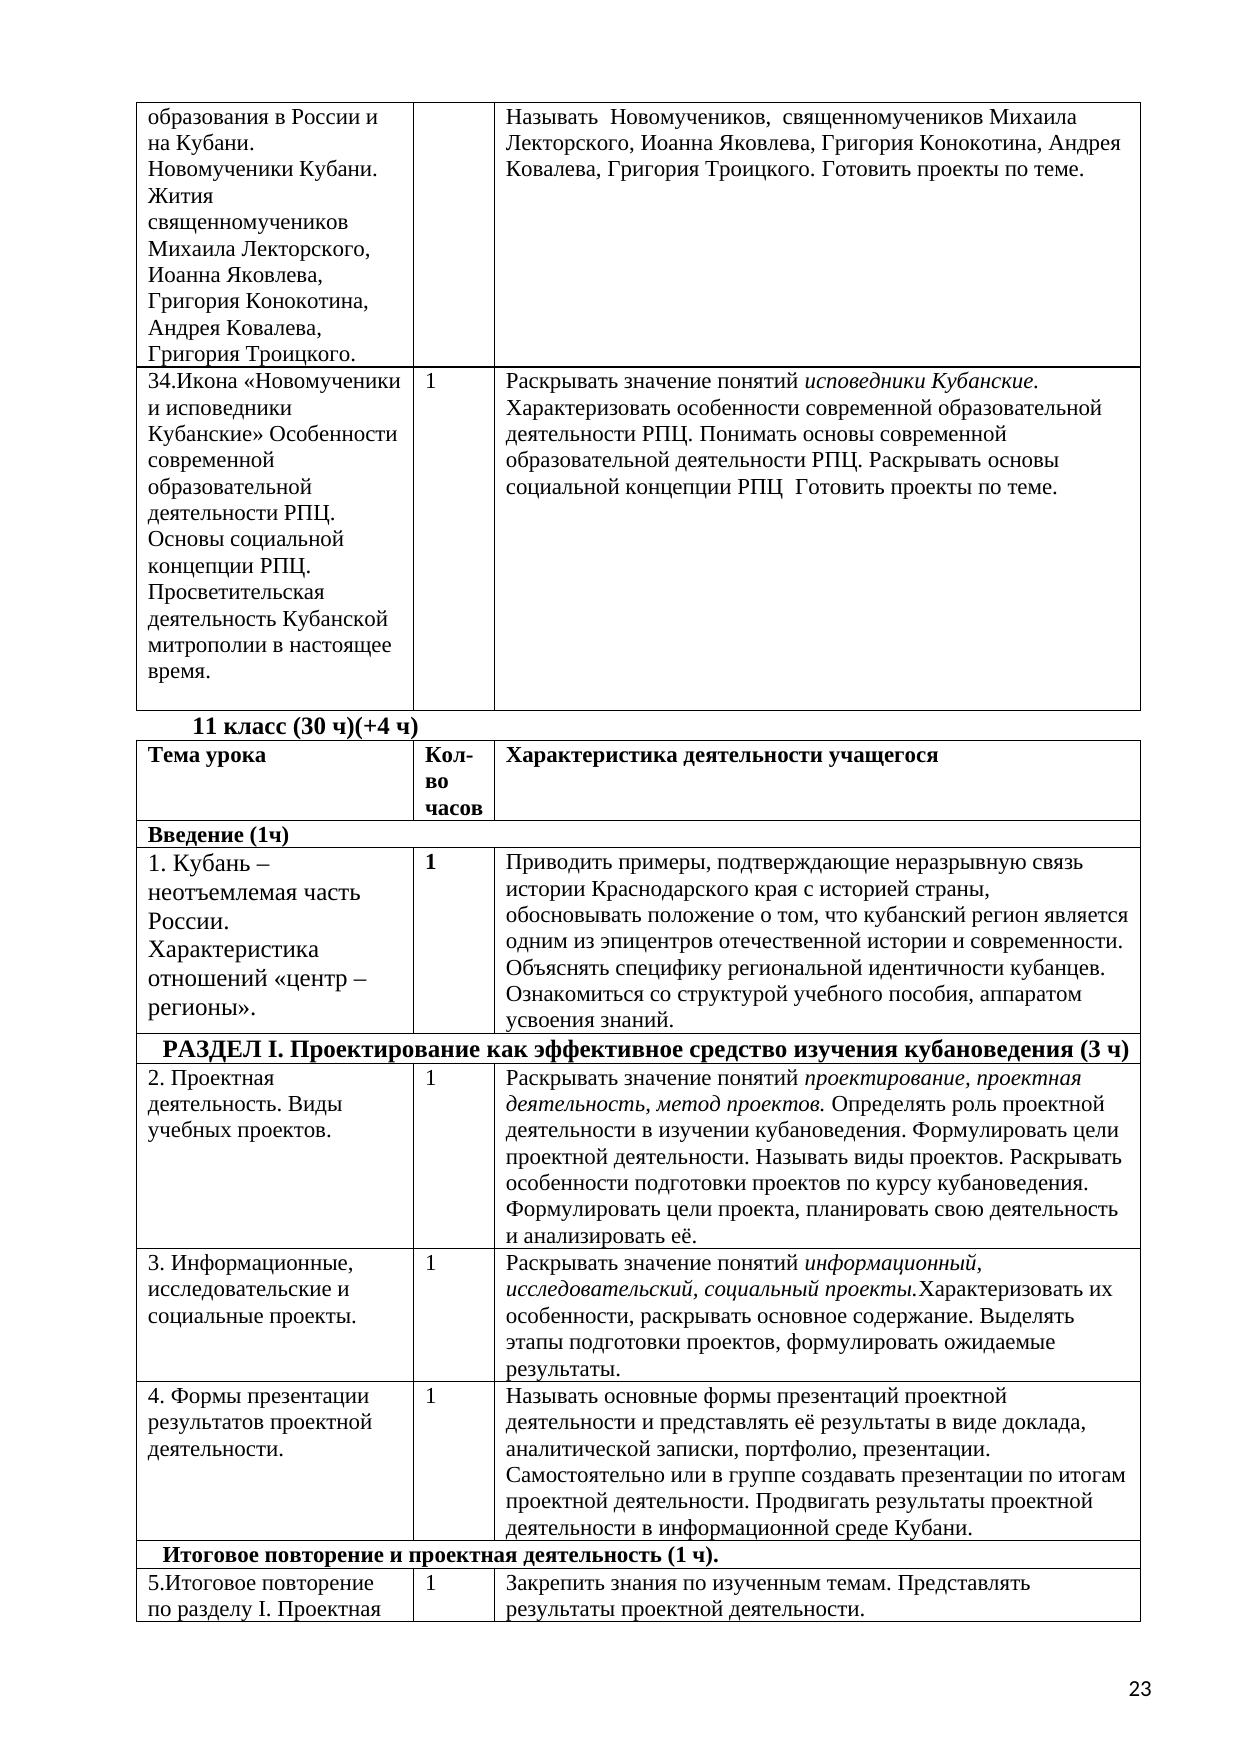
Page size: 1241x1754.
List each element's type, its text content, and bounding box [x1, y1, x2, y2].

table_cell 1 [414, 103, 494, 366]
table_cell Введение (1ч) [137, 821, 1140, 847]
text 11 класс (30 ч)(+4 ч) [148, 711, 1152, 740]
table_cell 1 [414, 1569, 494, 1621]
table_cell 4. Формы презентации результатов проектной деятельности. [137, 1382, 413, 1540]
table_cell 2. Проектная деятельность. Виды учебных проектов. [137, 1064, 413, 1248]
table_cell Итоговое повторение и проектная деятельность (1 ч). [137, 1541, 1140, 1567]
table_cell Раскрывать значение понятий информационный, исследовательский, социальный проекты.Характеризовать их особенности, раскрывать основное содержание. Выделять этапы подготовки проектов, формулировать ожидаемые результаты. [495, 1249, 1140, 1381]
table_header Кол-во часов [414, 741, 494, 820]
table_cell Приводить примеры, подтверждающие неразрывную связь истории Краснодарского края с историей страны, обосновывать положение о том, что кубанский регион является одним из эпицентров отечественной истории и современности. Объяснять специфику региональной идентичности кубанцев. Ознакомиться со структурой учебного пособия, аппаратом усвоения знаний. [495, 848, 1140, 1033]
table_header Характеристика деятельности учащегося [495, 741, 1140, 820]
table_cell Раскрывать значение понятий проектирование, проектная деятельность, метод проектов. Определять роль проектной деятельности в изучении кубановедения. Формулировать цели проектной деятельности. Называть виды проектов. Раскрывать особенности подготовки проектов по курсу кубановедения. Формулировать цели проекта, планировать свою деятельность и анализировать её. [495, 1064, 1140, 1248]
table_cell 1 [414, 1249, 494, 1381]
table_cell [137, 1569, 413, 1621]
table_cell Раскрывать значение понятий исповедники Кубанские. Характеризовать особенности современной образовательной деятельности РПЦ. Понимать основы современной образовательной деятельности РПЦ. Раскрывать основы социальной концепции РПЦ Готовить проекты по теме. [495, 368, 1140, 710]
table_cell РАЗДЕЛ I. Проектирование как эффективное средство изучения кубановедения (3 ч) [137, 1034, 1140, 1063]
table_cell Называть основные формы презентаций проектной деятельности и представлять её результаты в виде доклада, аналитической записки, портфолио, презентации. Самостоятельно или в группе создавать презентации по итогам проектной деятельности. Продвигать результаты проектной деятельности в информационной среде Кубани. [495, 1382, 1140, 1540]
table_cell 34.Икона «Новомученики и исповедники Кубанские» Особенности современной образовательной деятельности РПЦ. Основы социальной концепции РПЦ. Просветительская деятельность Кубанской митрополии в настоящее время. [137, 368, 413, 710]
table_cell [495, 103, 1140, 366]
table_cell 1 [414, 1382, 494, 1540]
table_header Тема урока [137, 741, 413, 820]
table_cell 1 [414, 368, 494, 710]
table_cell 1 [414, 1064, 494, 1248]
table_cell 3. Информационные, исследовательские и социальные проекты. [137, 1249, 413, 1381]
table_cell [495, 1569, 1140, 1621]
table_cell 1 [414, 848, 494, 1033]
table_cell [137, 103, 413, 366]
table_cell 1. Кубань – неотъемлемая часть России. Характеристика отношений «центр – регионы». [137, 848, 413, 1033]
